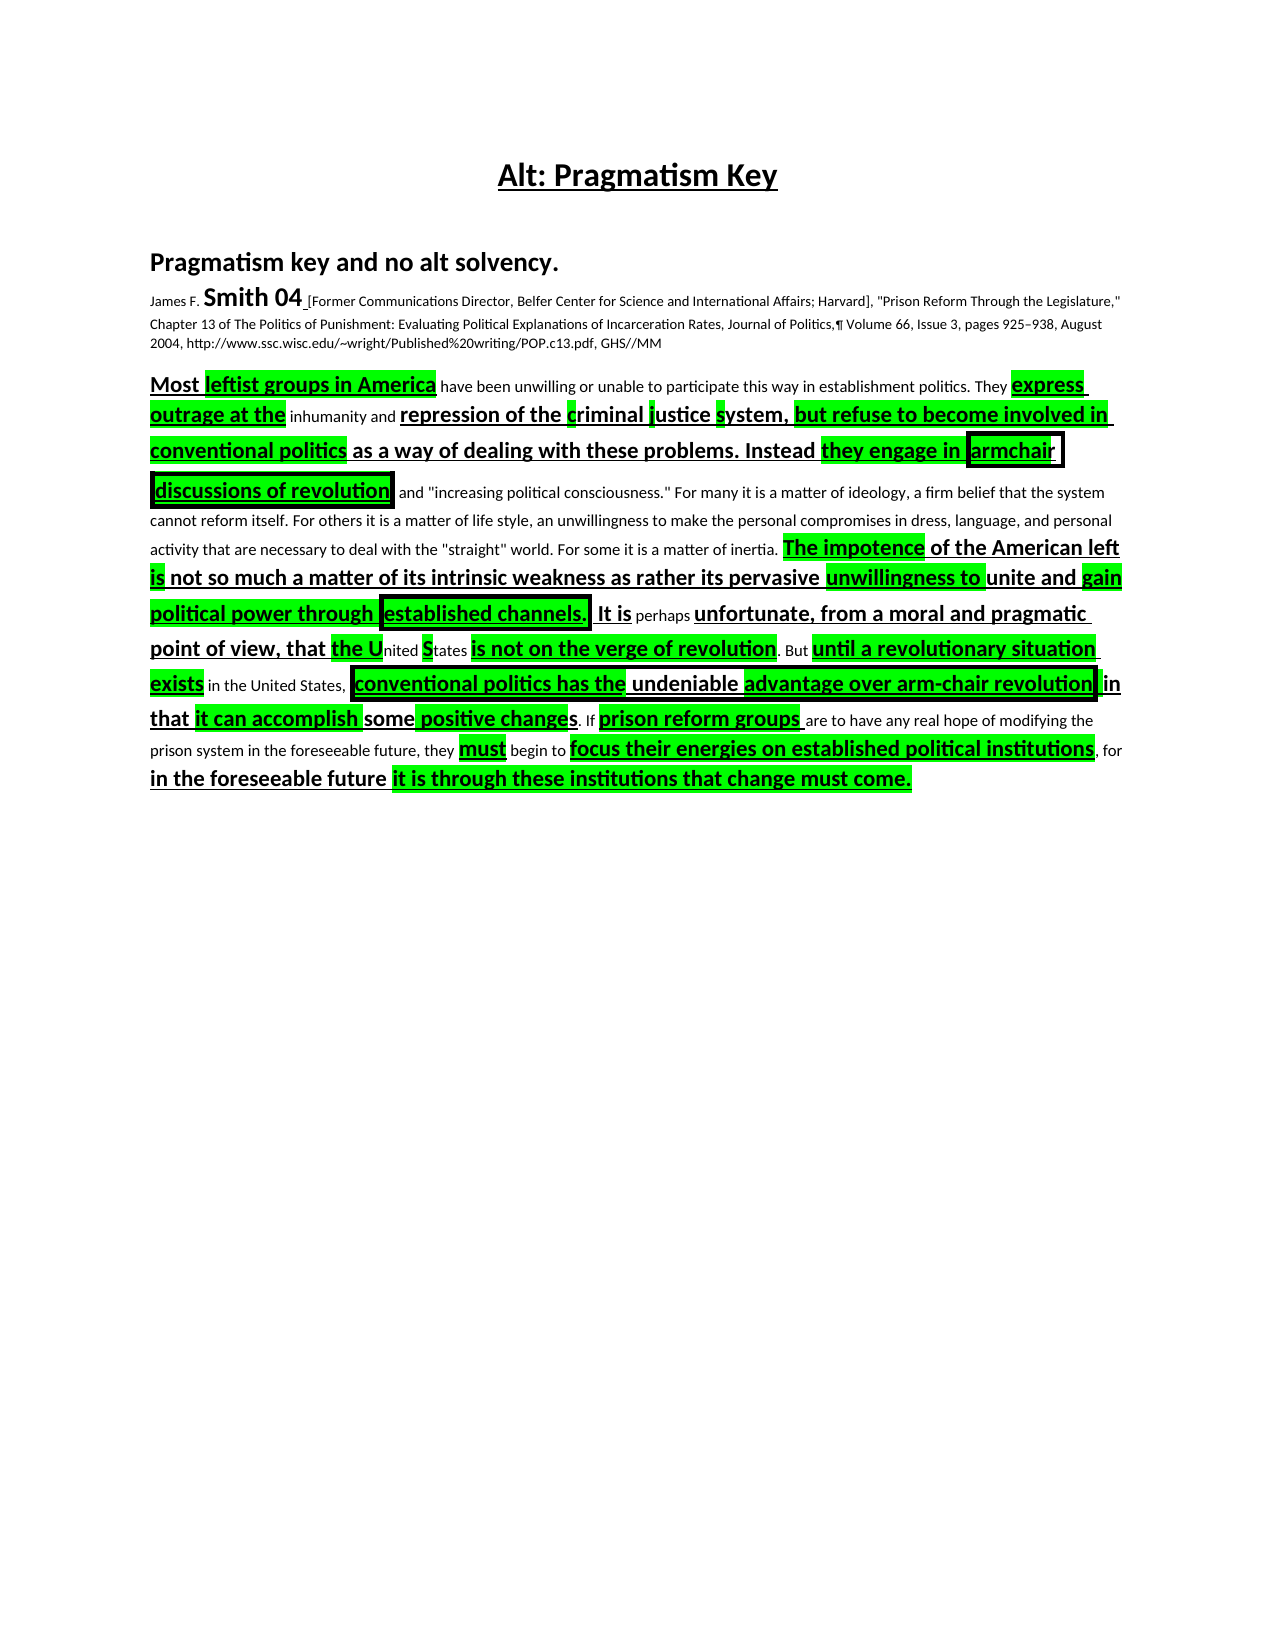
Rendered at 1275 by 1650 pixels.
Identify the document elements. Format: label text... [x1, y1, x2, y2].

subtitle Alt: Pragmatism Key [150, 154, 1125, 195]
subtitle Pragmatism key and no alt solvency. [150, 245, 1125, 278]
text James F. Smith 04 [Former Communications Director, Belfer Center for Science and International Affairs; Harvard], "Prison Reform Through the Legislature," Chapter 13 of The Politics of Punishment: Evaluating Political Explanations of Incarceration Rates, Journal of Politics,¶ Volume 66, Issue 3, pages 925–938, August 2004, http://www.ssc.wisc.edu/~wright/Published%20writing/POP.c13.pdf, GHS//MM [150, 281, 1125, 352]
text Most leftist groups in America have been unwilling or unable to participate this way in establishment politics. They express outrage at the inhumanity and repression of the criminal justice system, but refuse to become involved in conventional politics as a way of dealing with these problems. Instead they engage in armchair discussions of revolution and "increasing political consciousness." For many it is a matter of ideology, a firm belief that the system cannot reform itself. For others it is a matter of life style, an unwillingness to make the personal compromises in dress, language, and personal activity that are necessary to deal with the "straight" world. For some it is a matter of inertia. The impotence of the American left is not so much a matter of its intrinsic weakness as rather its pervasive unwillingness to unite and gain political power through established channels. It is perhaps unfortunate, from a moral and pragmatic point of view, that the United States is not on the verge of revolution. But until a revolutionary situation exists in the United States, conventional politics has the undeniable advantage over arm-chair revolution in that it can accomplish some positive changes. If prison reform groups are to have any real hope of modifying the prison system in the foreseeable future, they must begin to focus their energies on established political institutions, for in the foreseeable future it is through these institutions that change must come. [150, 370, 1125, 793]
